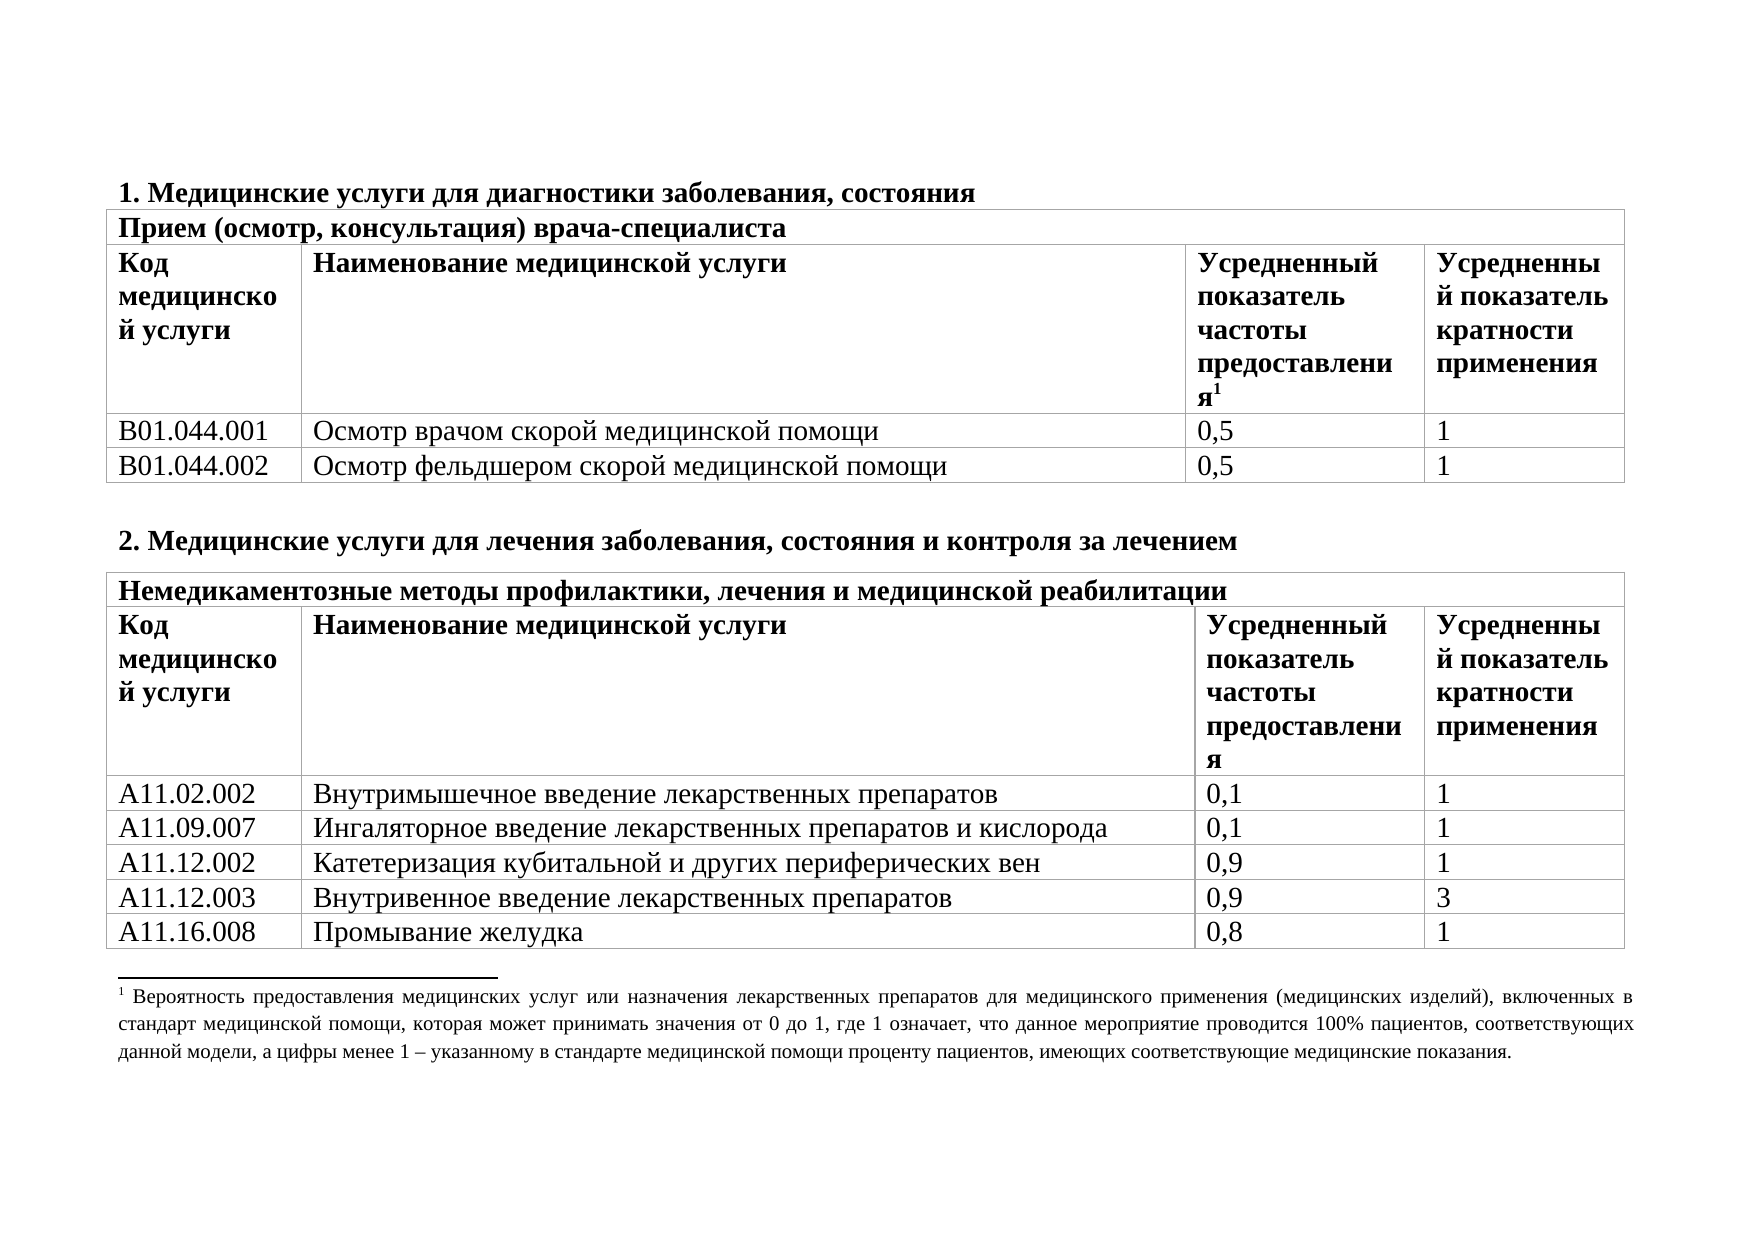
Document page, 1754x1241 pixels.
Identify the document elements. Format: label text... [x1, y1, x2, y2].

table_cell 0,5 [1186, 414, 1424, 447]
table_cell Ингаляторное введение лекарственных препаратов и кислорода [302, 811, 1194, 844]
table_cell Усредненный показатель частоты предоставления [1196, 607, 1424, 775]
table_cell 1 [1425, 414, 1624, 447]
table_cell Код медицинской услуги [107, 607, 301, 775]
table_cell A11.02.002 [107, 776, 301, 809]
table_header Прием (осмотр, консультация) врача-специалиста [107, 210, 1624, 244]
table_cell Внутривенное введение лекарственных препаратов [302, 880, 1194, 913]
table_cell 1 [1425, 776, 1624, 809]
table_cell Осмотр фельдшером скорой медицинской помощи [302, 448, 1185, 482]
text 2. Медицинские услуги для лечения заболевания, состояния и контроля за лечением [118, 523, 1636, 557]
table_cell Внутримышечное введение лекарственных препаратов [302, 776, 1194, 809]
table_cell Усредненный показатель кратности применения [1425, 607, 1624, 775]
table_cell 0,9 [1196, 880, 1424, 913]
table_cell A11.09.007 [107, 811, 301, 844]
table_cell 1 [1425, 845, 1624, 879]
table_cell 0,1 [1196, 811, 1424, 844]
table_cell A11.16.008 [107, 914, 301, 948]
table_cell A11.12.003 [107, 880, 301, 913]
table_cell 0,1 [1196, 776, 1424, 809]
table_cell Промывание желудка [302, 914, 1194, 948]
table_cell Усредненный показатель кратности применения [1425, 245, 1624, 412]
text 1. Медицинские услуги для диагностики заболевания, состояния [118, 176, 1636, 209]
table_cell 1 [1425, 811, 1624, 844]
table_cell Код медицинской услуги [107, 245, 301, 412]
table_cell A11.12.002 [107, 845, 301, 879]
table_cell Усредненный показатель частоты предоставления [1186, 245, 1424, 412]
table_cell 0,8 [1196, 914, 1424, 948]
table_cell Наименование медицинской услуги [302, 245, 1185, 412]
table_cell 0,9 [1196, 845, 1424, 879]
table_cell 3 [1425, 880, 1624, 913]
table_cell Осмотр врачом скорой медицинской помощи [302, 414, 1185, 447]
table_cell B01.044.002 [107, 448, 301, 482]
table_cell B01.044.001 [107, 414, 301, 447]
table_cell Катетеризация кубитальной и других периферических вен [302, 845, 1194, 879]
table_cell 0,5 [1186, 448, 1424, 482]
table_cell Наименование медицинской услуги [302, 607, 1194, 775]
table_cell 1 [1425, 914, 1624, 948]
table_cell 1 [1425, 448, 1624, 482]
table_header Немедикаментозные методы профилактики, лечения и медицинской реабилитации [107, 573, 1624, 606]
